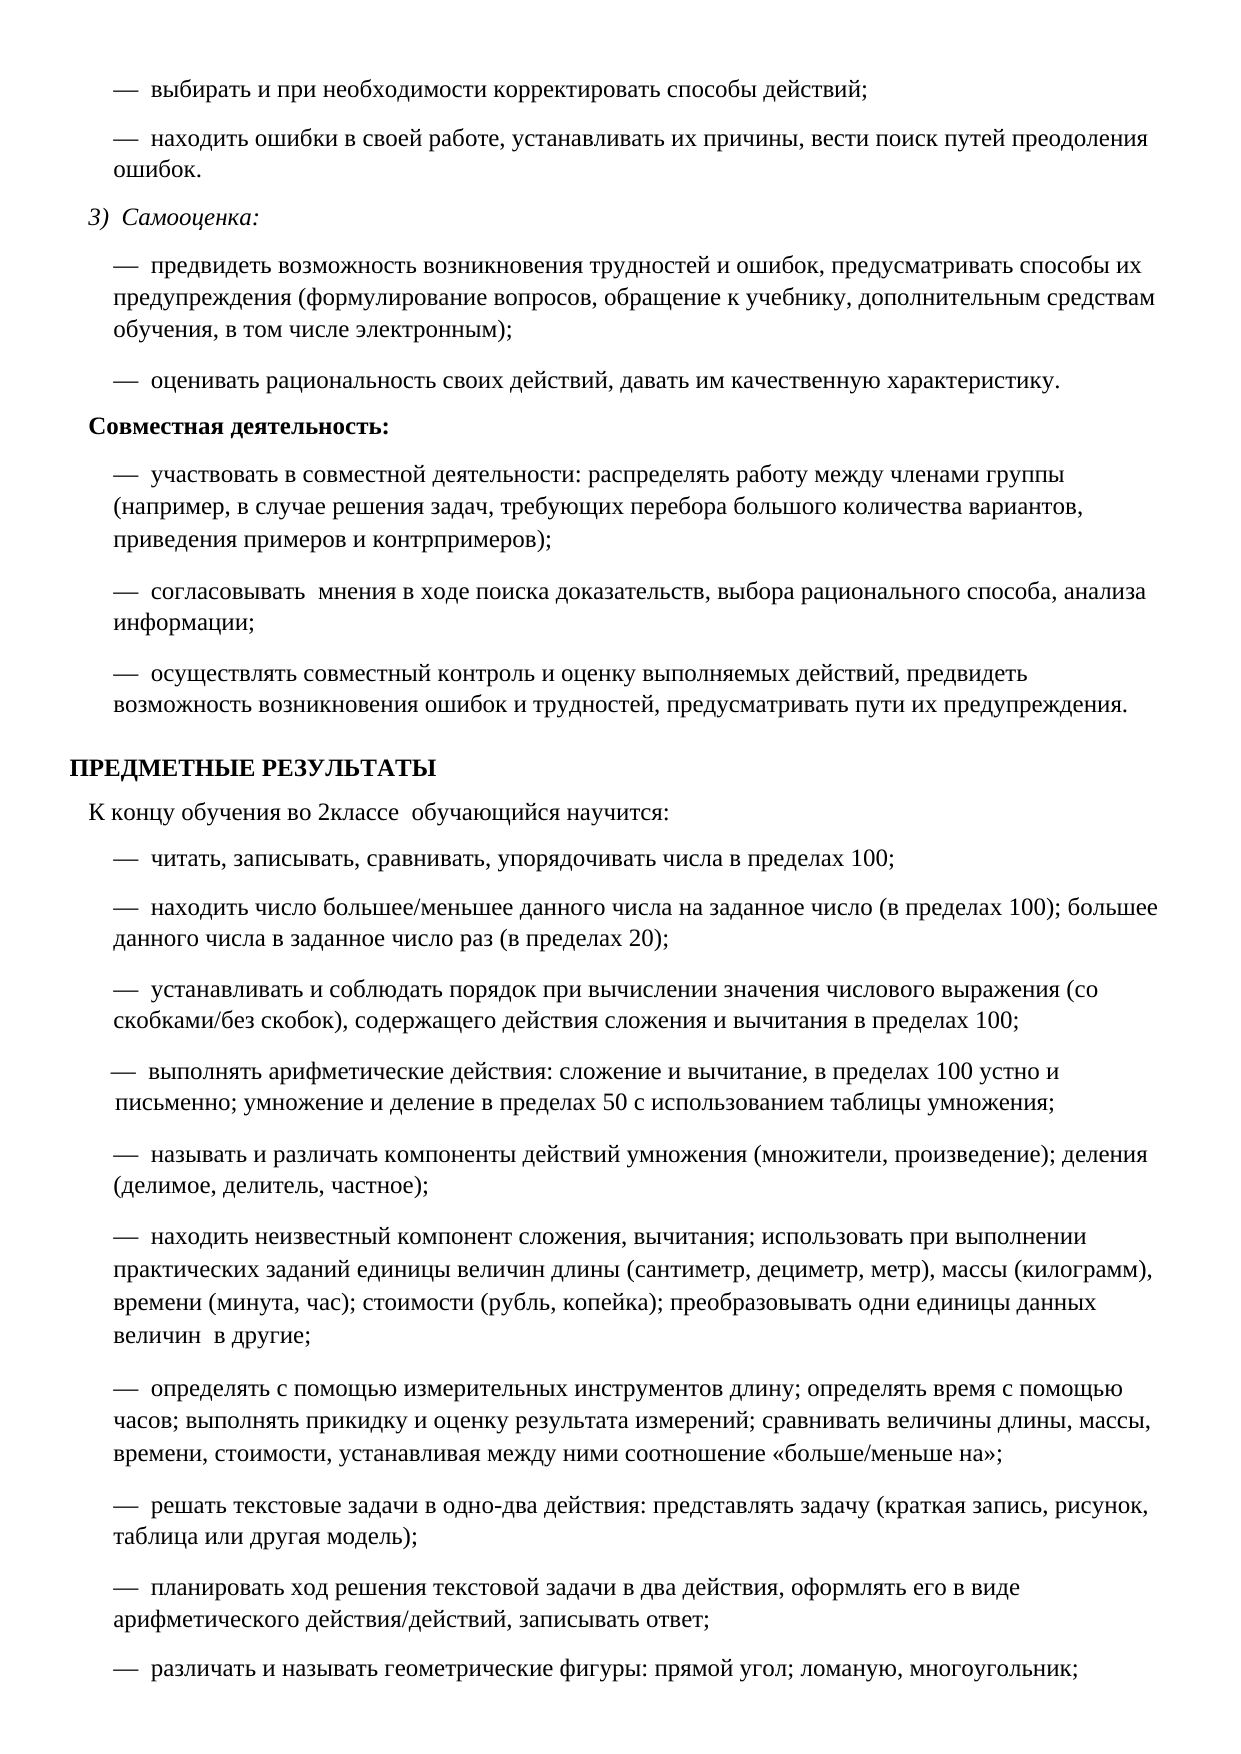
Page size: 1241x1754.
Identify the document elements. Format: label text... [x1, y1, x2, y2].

text — согласовывать мнения в ходе поиска доказательств, выбора рационального способа, анализа информации; [113, 576, 1161, 636]
text — определять с помощью измерительных инструментов длину; определять время с помощью часов; выполнять прикидку и оценку результата измерений; сравнивать величины длины, массы, времени, стоимости, устанавливая между ними соотношение «больше/меньше на»; [113, 1373, 1161, 1467]
text — выполнять арифметические действия: сложение и вычитание, в пределах 100 устно и письменно; умножение и деление в пределах 50 с использованием таблицы умножения; [99, 1056, 1071, 1116]
text К концу обучения во 2классе обучающийся научится: [88, 799, 1161, 826]
text — участвовать в совместной деятельности: распределять работу между членами группы (например, в случае решения задач, требующих перебора большого количества вариантов, приведения примеров и контрпримеров); [113, 459, 1086, 552]
text — читать, записывать, сравнивать, упорядочивать числа в пределах 100; [113, 844, 1161, 872]
text — находить ошибки в своей работе, устанавливать их причины, вести поиск путей преодоления ошибок. [113, 123, 1161, 183]
text — выбирать и при необходимости корректировать способы действий; [113, 76, 1161, 103]
text — находить неизвестный компонент сложения, вычитания; использовать при выполнении практических заданий единицы величин длины (сантиметр, дециметр, метр), массы (килограмм), времени (минута, час); стоимости (рубль, копейка); преобразовывать одни единицы данных величин в другие; [113, 1221, 1161, 1349]
text — называть и различать компоненты действий умножения (множители, произведение); деления (делимое, делитель, частное); [113, 1139, 1161, 1199]
text 3) Самооценка: [88, 204, 1161, 231]
text Совместная деятельность: [88, 413, 1161, 440]
text — предвидеть возможность возникновения трудностей и ошибок, предусматривать способы их предупреждения (формулирование вопросов, обращение к учебнику, дополнительным средствам обучения, в том числе электронным); [113, 250, 1161, 343]
text — находить число большее/меньшее данного числа на заданное число (в пределах 100); большее данного числа в заданное число раз (в пределах 20); [113, 892, 1161, 952]
text — различать и называть геометрические фигуры: прямой угол; ломаную, многоугольник; [113, 1655, 1161, 1682]
text — решать текстовые задачи в одно-два действия: представлять задачу (краткая запись, рисунок, таблица или другая модель); [113, 1490, 1161, 1550]
text ПРЕДМЕТНЫЕ РЕЗУЛЬТАТЫ [69, 754, 1161, 781]
text — осуществлять совместный контроль и оценку выполняемых действий, предвидеть возможность возникновения ошибок и трудностей, предусматривать пути их предупреждения. [113, 658, 1131, 718]
text — оценивать рациональность своих действий, давать им качественную характеристику. [113, 367, 1161, 394]
text — устанавливать и соблюдать порядок при вычислении значения числового выражения (со скобками/без скобок), содержащего действия сложения и вычитания в пределах 100; [113, 974, 1101, 1034]
text — планировать ход решения текстовой задачи в два действия, оформлять его в виде арифметического действия/действий, записывать ответ; [113, 1572, 1026, 1632]
